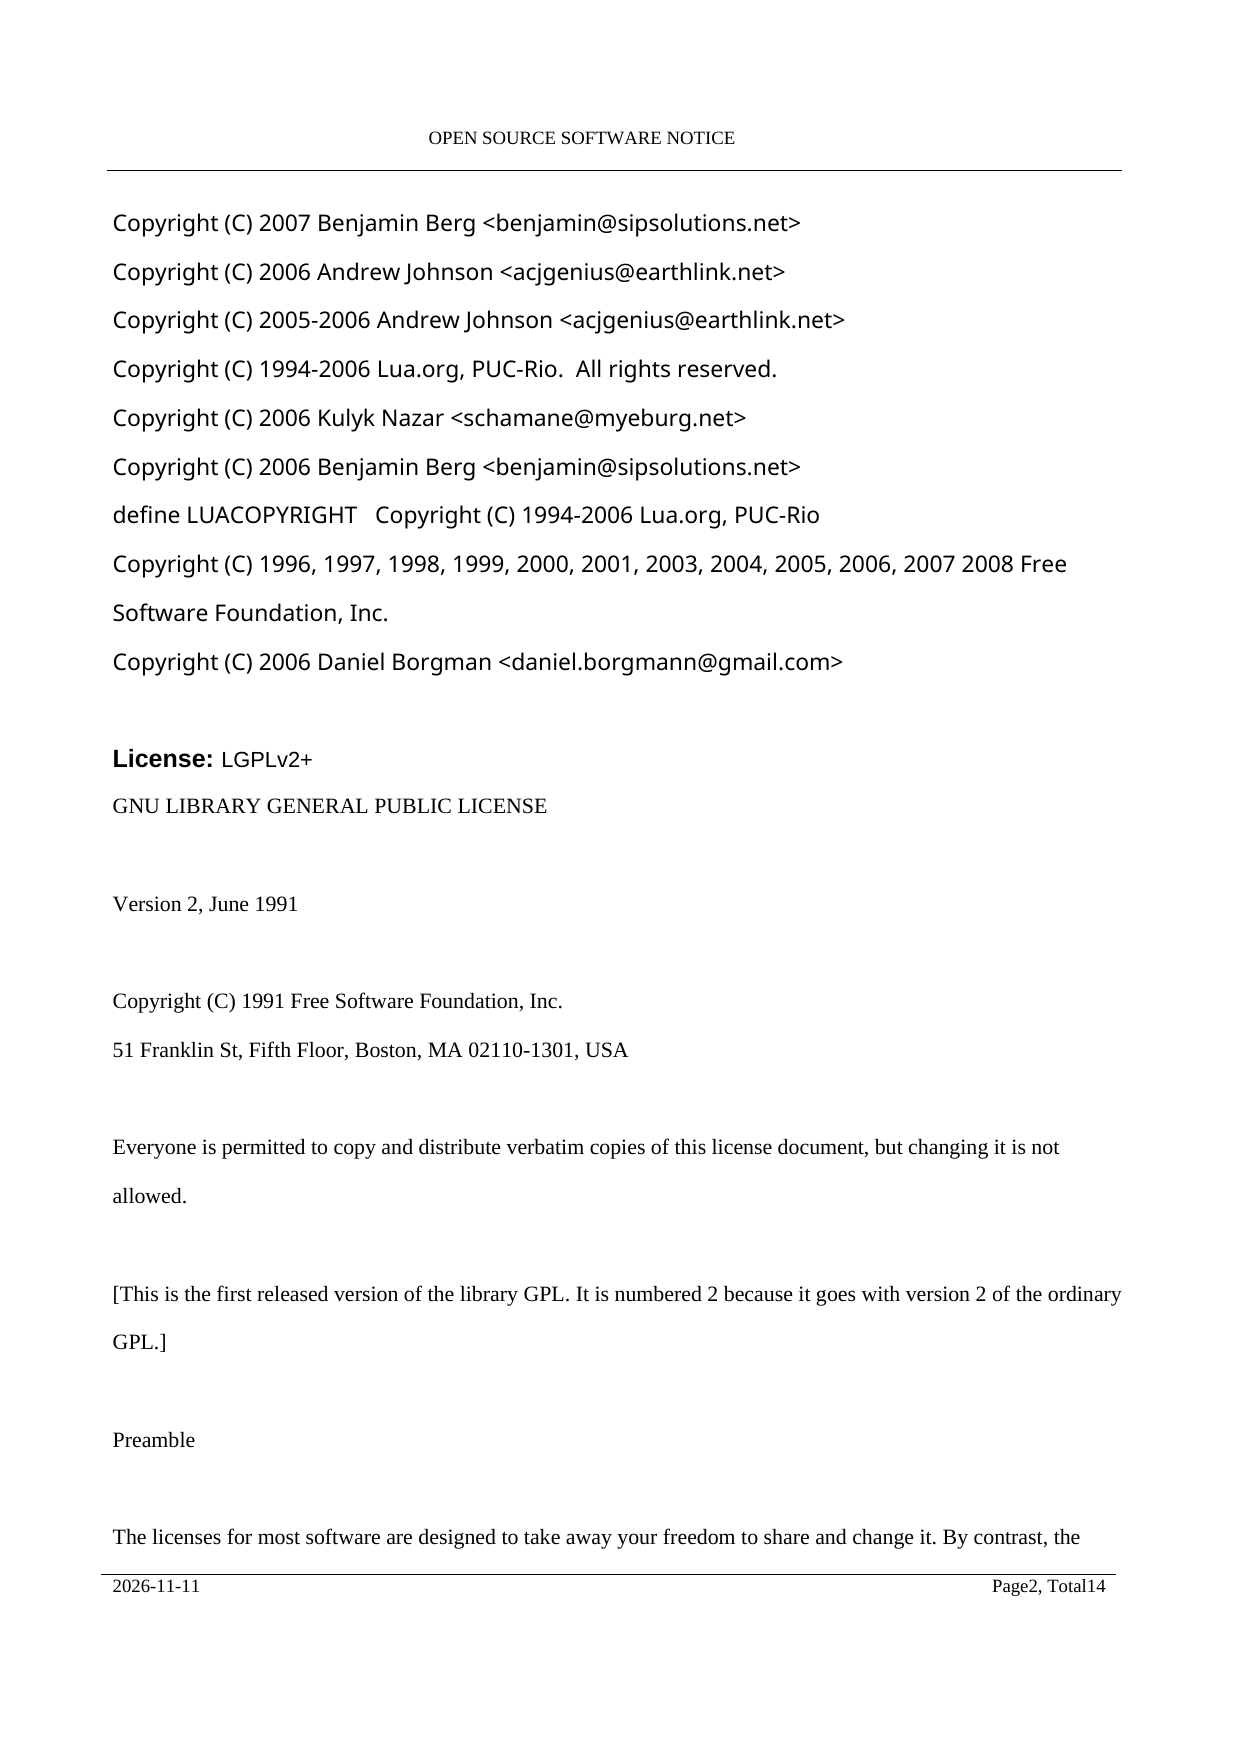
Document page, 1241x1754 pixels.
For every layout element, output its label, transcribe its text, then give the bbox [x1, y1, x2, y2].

text License: LGPLv2+ [112, 743, 1128, 775]
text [112, 789, 1128, 1553]
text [112, 206, 1128, 726]
